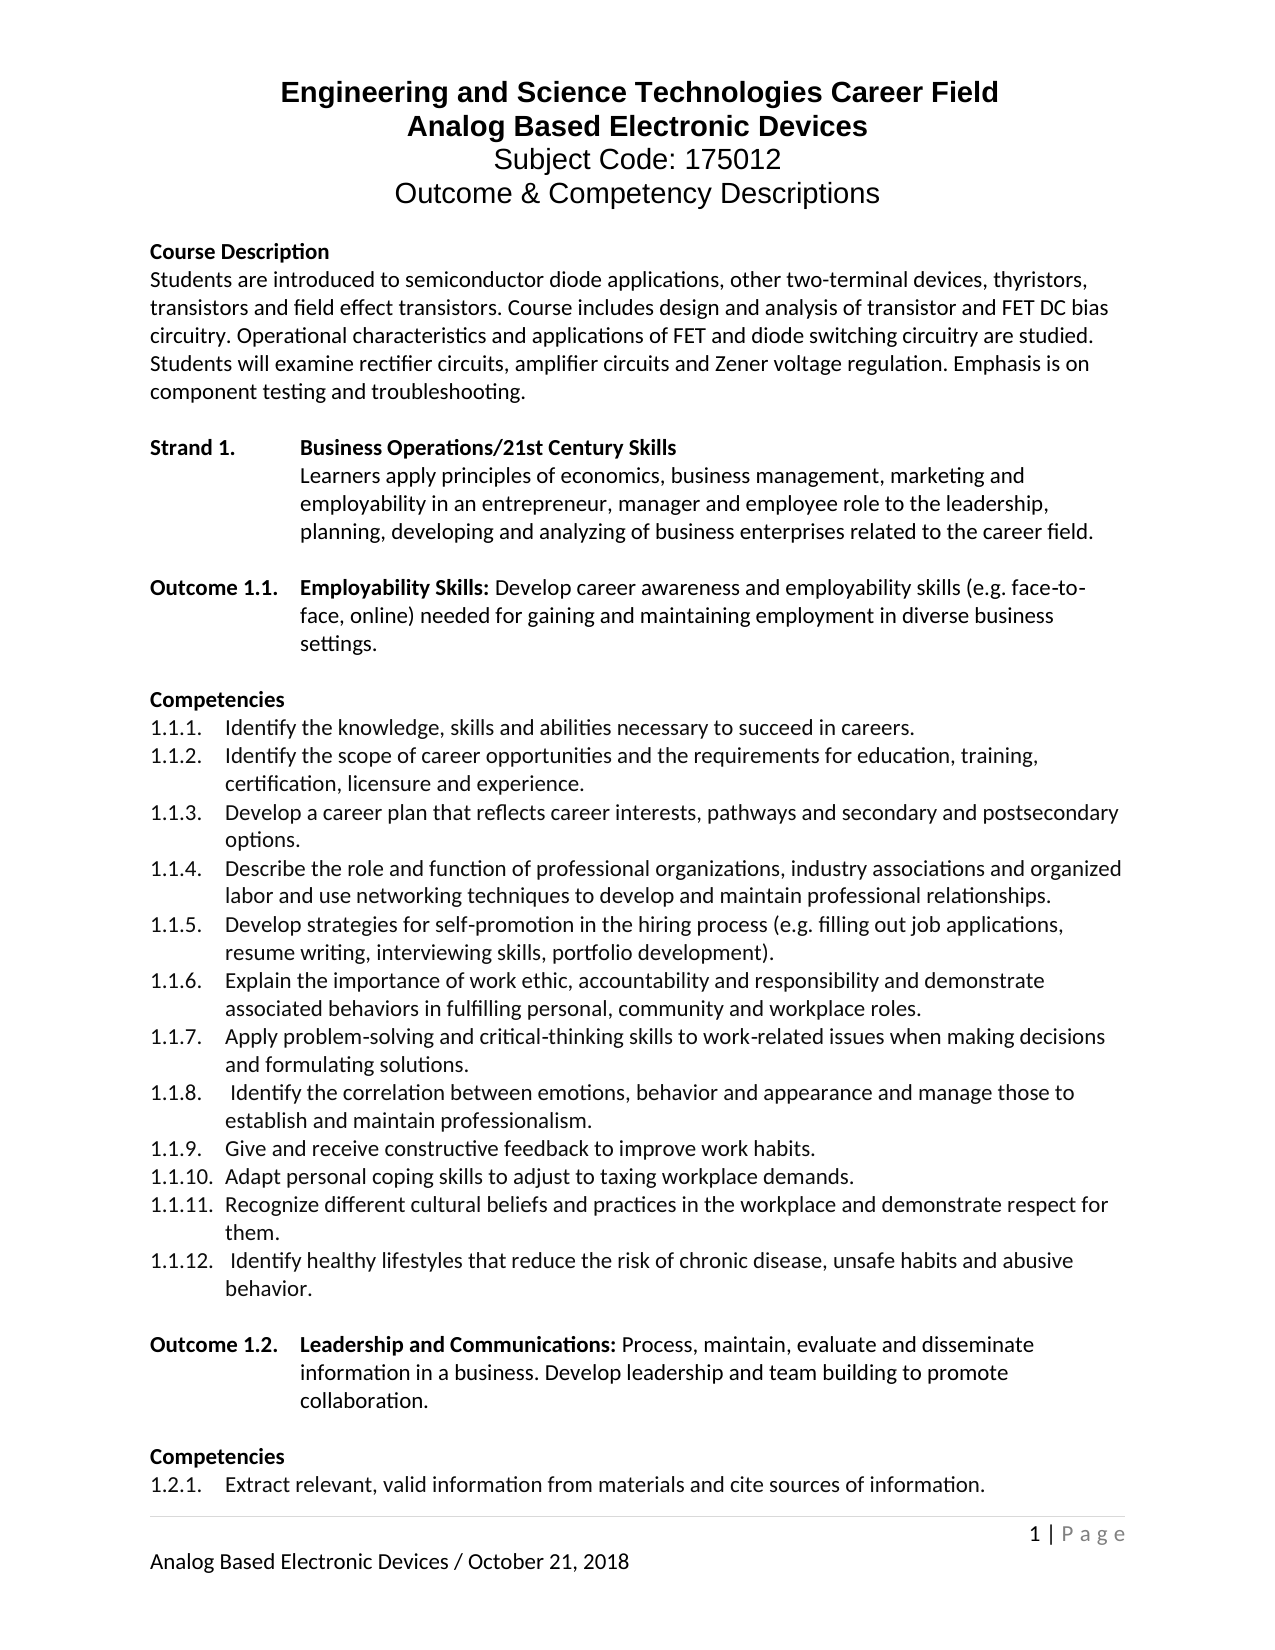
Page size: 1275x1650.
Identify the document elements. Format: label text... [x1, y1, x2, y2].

text Competencies [150, 686, 1125, 713]
text Outcome 1.1. Employability Skills: Develop career awareness and employability skills (e.g. face‐to‐face, online) needed for gaining and maintaining employment in diverse business settings. [150, 573, 1125, 657]
text Students are introduced to semiconductor diode applications, other two-terminal devices, thyristors, transistors and field effect transistors. Course includes design and analysis of transistor and FET DC bias circuitry. Operational characteristics and applications of FET and diode switching circuitry are studied. Students will examine rectifier circuits, amplifier circuits and Zener voltage regulation. Emphasis is on component testing and troubleshooting. [150, 265, 1125, 405]
text 1.1.5. Develop strategies for self‐promotion in the hiring process (e.g. filling out job applications, resume writing, interviewing skills, portfolio development). [150, 910, 1125, 966]
text 1.1.1. Identify the knowledge, skills and abilities necessary to succeed in careers. [150, 713, 1125, 742]
text 1.1.10. Adapt personal coping skills to adjust to taxing workplace demands. [150, 1162, 1125, 1190]
text 1.1.7. Apply problem‐solving and critical‐thinking skills to work‐related issues when making decisions and formulating solutions. [150, 1022, 1125, 1078]
text 1.1.8. Identify the correlation between emotions, behavior and appearance and manage those to establish and maintain professionalism. [150, 1078, 1125, 1134]
text Outcome 1.2. Leadership and Communications: Process, maintain, evaluate and disseminate information in a business. Develop leadership and team building to promote collaboration. [150, 1330, 1125, 1414]
text 1.1.9. Give and receive constructive feedback to improve work habits. [150, 1134, 1125, 1162]
text 1.1.12. Identify healthy lifestyles that reduce the risk of chronic disease, unsafe habits and abusive behavior. [150, 1246, 1125, 1302]
text 1.1.6. Explain the importance of work ethic, accountability and responsibility and demonstrate associated behaviors in fulfilling personal, community and workplace roles. [150, 966, 1125, 1022]
text 1.2.1. Extract relevant, valid information from materials and cite sources of information. [150, 1470, 1125, 1498]
text Strand 1. Business Operations/21st Century Skills [150, 433, 1125, 461]
text 1.1.4. Describe the role and function of professional organizations, industry associations and organized labor and use networking techniques to develop and maintain professional relationships. [150, 854, 1125, 910]
text Learners apply principles of economics, business management, marketing and employability in an entrepreneur, manager and employee role to the leadership, planning, developing and analyzing of business enterprises related to the career field. [300, 461, 1125, 545]
text 1.1.3. Develop a career plan that reflects career interests, pathways and secondary and postsecondary options. [150, 798, 1125, 854]
text 1.1.11. Recognize different cultural beliefs and practices in the workplace and demonstrate respect for them. [150, 1190, 1125, 1246]
text Course Description [150, 237, 1125, 265]
text Competencies [150, 1442, 1125, 1470]
text 1.1.2. Identify the scope of career opportunities and the requirements for education, training, certification, licensure and experience. [150, 742, 1125, 798]
